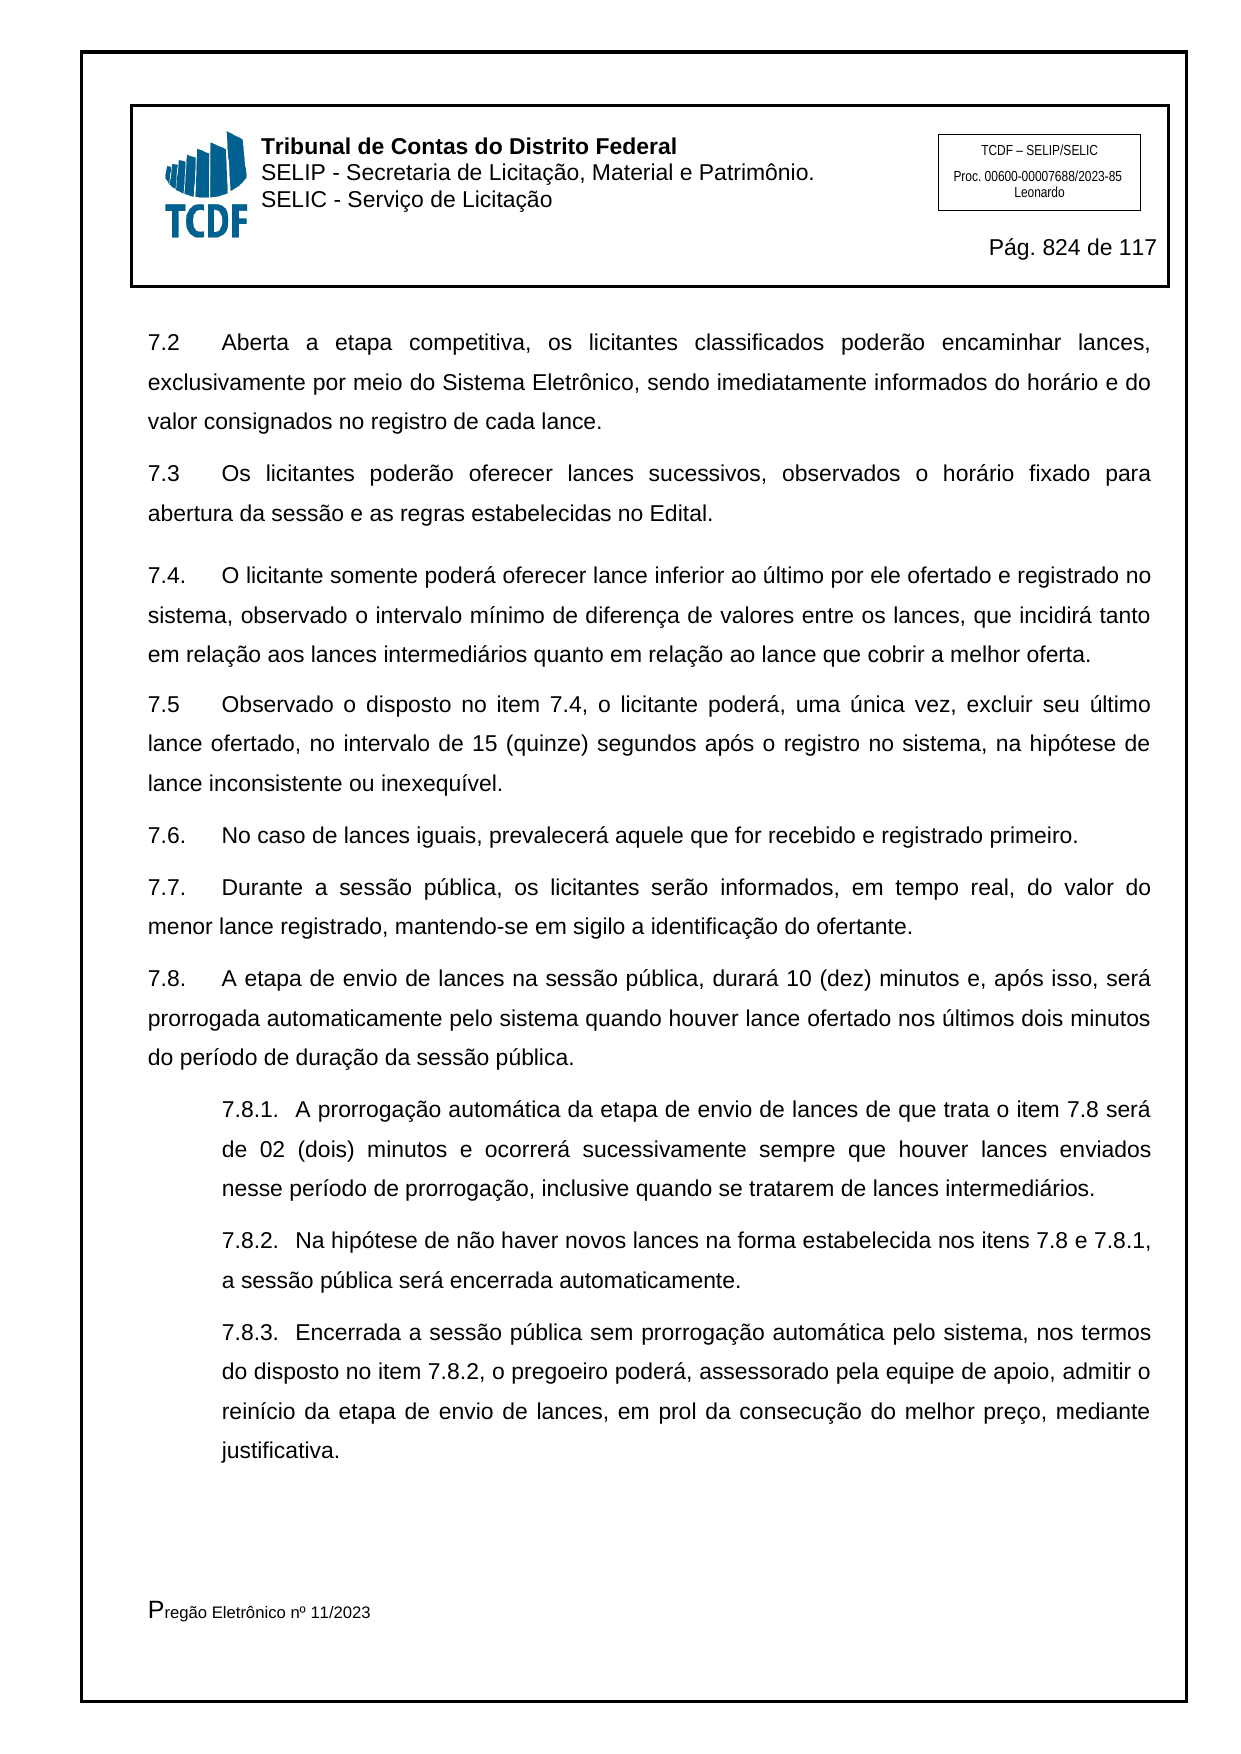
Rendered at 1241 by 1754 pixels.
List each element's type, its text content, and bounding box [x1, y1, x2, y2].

text 7.3 Os licitantes poderão oferecer lances sucessivos, observados o horário fixado para abertura da sessão e as regras estabelecidas no Edital. [148, 460, 1152, 526]
text 7.6. No caso de lances iguais, prevalecerá aquele que for recebido e registrado primeiro. [148, 822, 1152, 848]
text 7.7. Durante a sessão pública, os licitantes serão informados, em tempo real, do valor do menor lance registrado, mantendo-se em sigilo a identificação do ofertante. [148, 874, 1152, 940]
text 7.8. A etapa de envio de lances na sessão pública, durará 10 (dez) minutos e, após isso, será prorrogada automaticamente pelo sistema quando houver lance ofertado nos últimos dois minutos do período de duração da sessão pública. [148, 965, 1152, 1071]
text 7.8.1. A prorrogação automática da etapa de envio de lances de que trata o item 7.8 será de 02 (dois) minutos e ocorrerá sucessivamente sempre que houver lances enviados nesse período de prorrogação, inclusive quando se tratarem de lances intermediários. [222, 1096, 1152, 1202]
text 7.8.3. Encerrada a sessão pública sem prorrogação automática pelo sistema, nos termos do disposto no item 7.8.2, o pregoeiro poderá, assessorado pela equipe de apoio, admitir o reinício da etapa de envio de lances, em prol da consecução do melhor preço, mediante justificativa. [222, 1319, 1152, 1463]
picture [150, 128, 262, 240]
text 7.8.2. Na hipótese de não haver novos lances na forma estabelecida nos itens 7.8 e 7.8.1, a sessão pública será encerrada automaticamente. [222, 1227, 1152, 1293]
text 7.5 Observado o disposto no item 7.4, o licitante poderá, uma única vez, excluir seu último lance ofertado, no intervalo de 15 (quinze) segundos após o registro no sistema, na hipótese de lance inconsistente ou inexequível. [148, 691, 1152, 796]
text 7.4. O licitante somente poderá oferecer lance inferior ao último por ele ofertado e registrado no sistema, observado o intervalo mínimo de diferença de valores entre os lances, que incidirá tanto em relação aos lances intermediários quanto em relação ao lance que cobrir a melhor oferta. [148, 562, 1152, 667]
text 7.2 Aberta a etapa competitiva, os licitantes classificados poderão encaminhar lances, exclusivamente por meio do Sistema Eletrônico, sendo imediatamente informados do horário e do valor consignados no registro de cada lance. [148, 329, 1152, 434]
